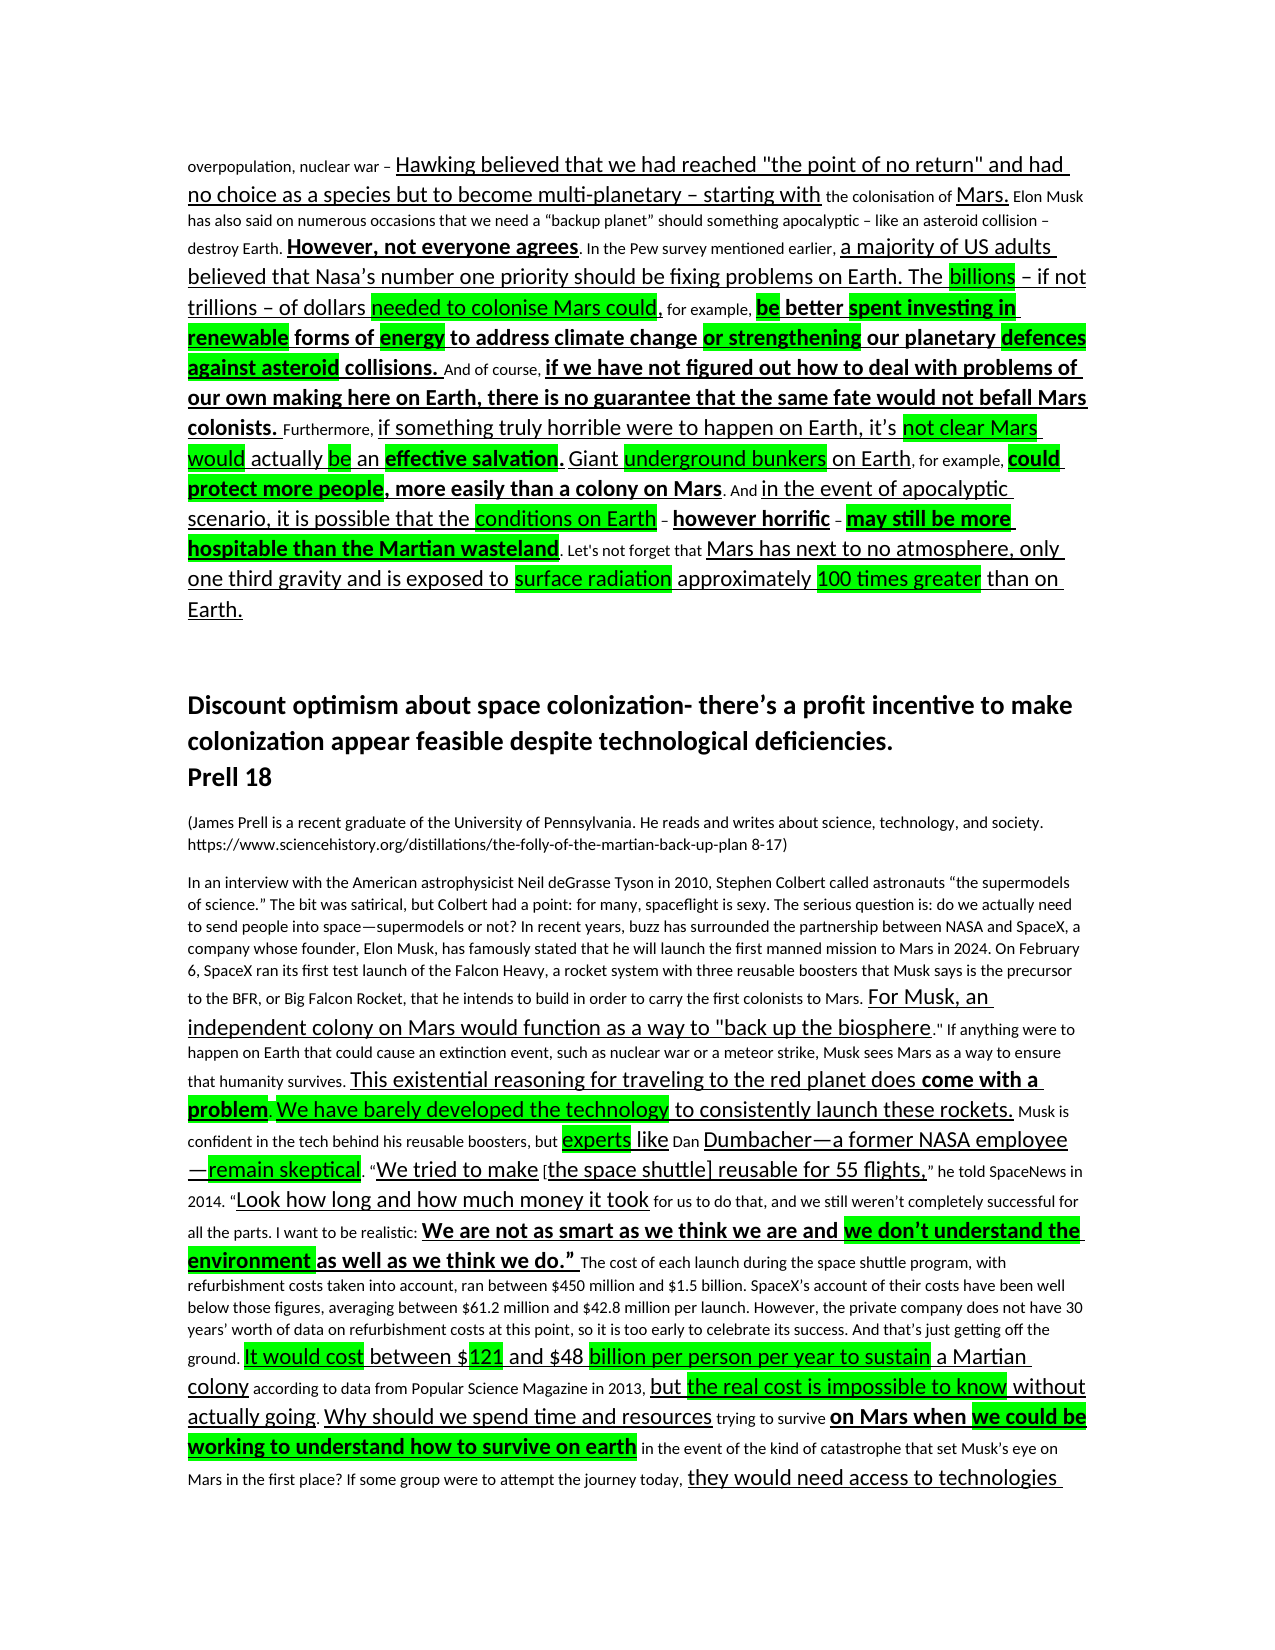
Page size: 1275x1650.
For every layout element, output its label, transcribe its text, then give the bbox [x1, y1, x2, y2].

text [187, 150, 1087, 407]
text Prell 18 [187, 760, 1087, 793]
text (James Prell is a recent graduate of the University of Pennsylvania. He reads and writes about science, technology, and society. https://www.sciencehistory.org/distillations/the-folly-of-the-martian-back-up-plan 8-17) [187, 812, 1087, 854]
text Discount optimism about space colonization- there’s a profit incentive to make colonization appear feasible despite technological deficiencies. [187, 688, 1087, 757]
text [187, 872, 1087, 1491]
